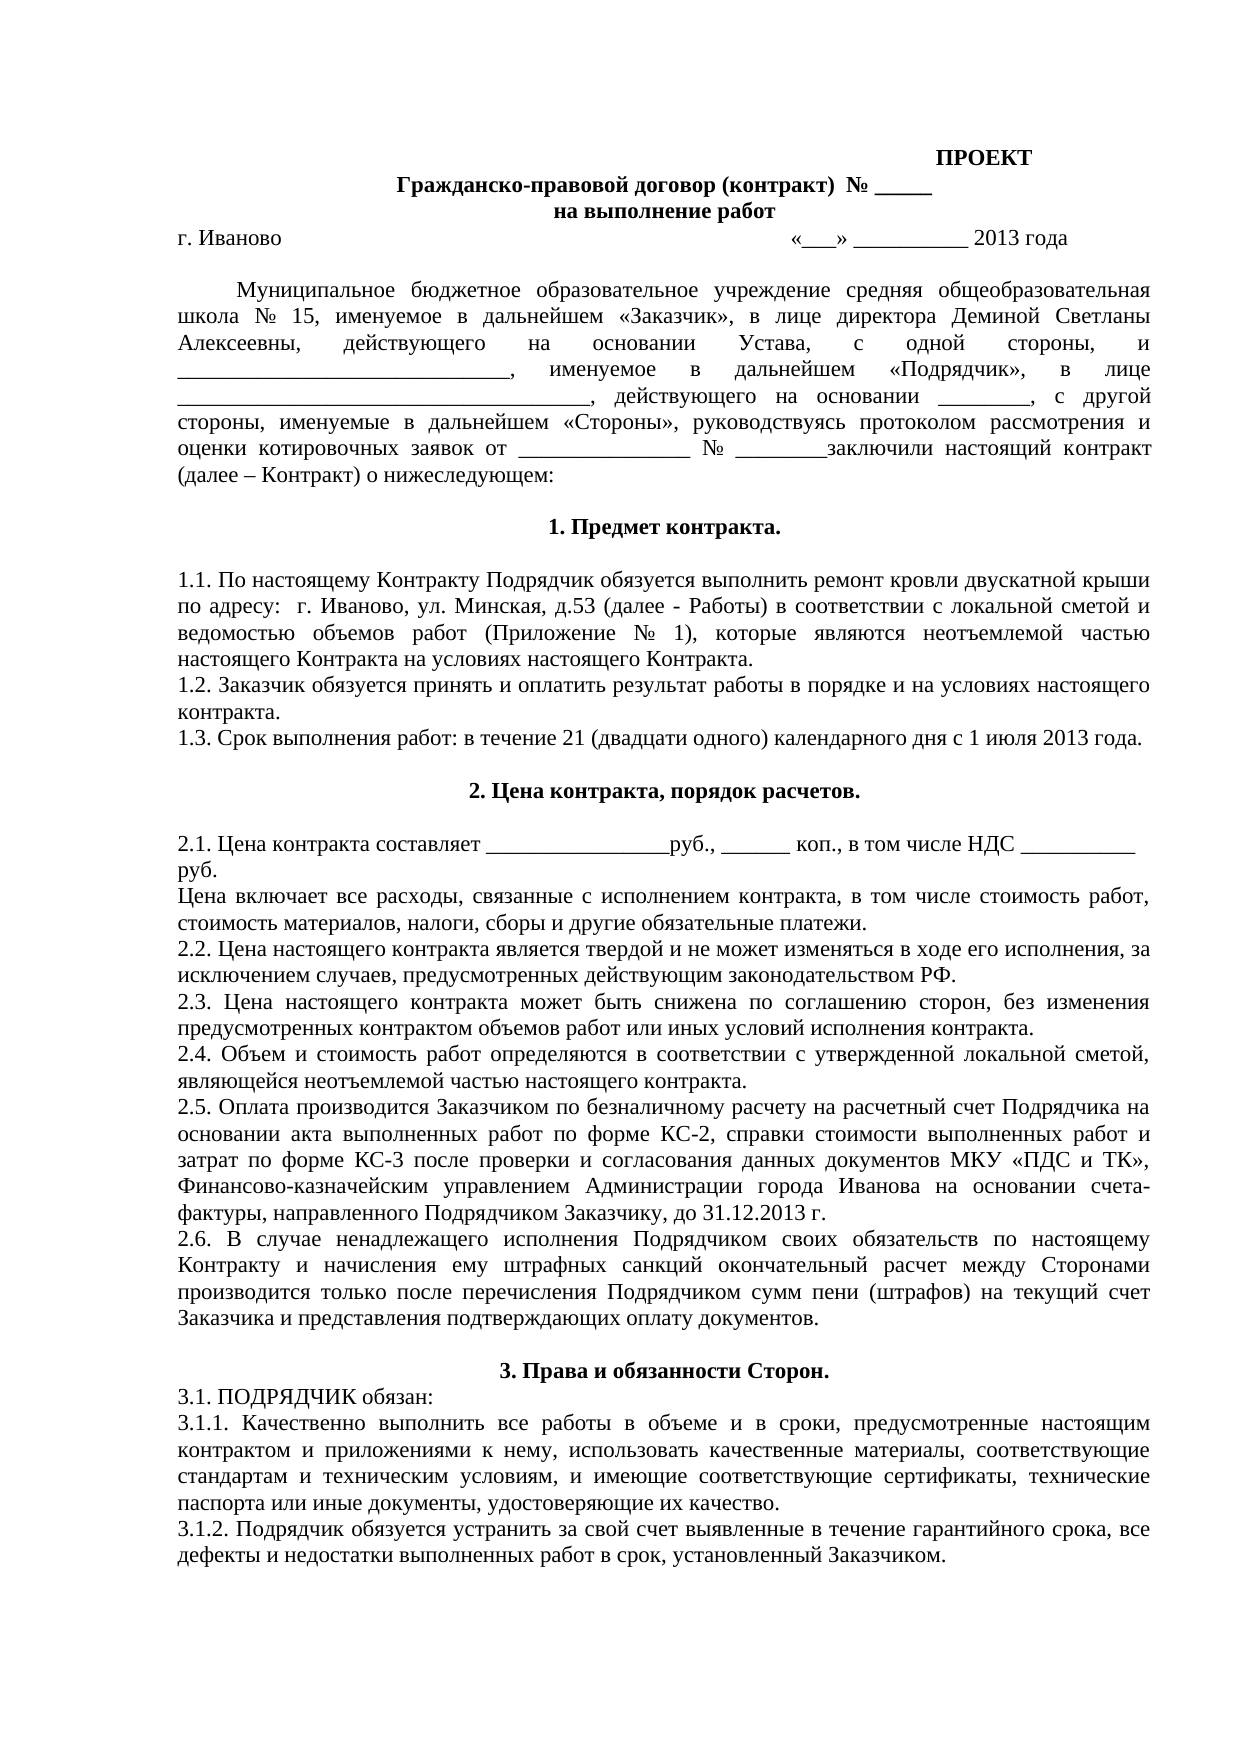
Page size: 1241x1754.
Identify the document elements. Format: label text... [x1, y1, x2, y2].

text 2.5. Оплата производится Заказчиком по безналичному расчету на расчетный счет Подрядчика на основании акта выполненных работ по форме КС-2, справки стоимости выполненных работ и затрат по форме КС-3 после проверки и согласования данных документов МКУ «ПДС и ТК», Финансово-казначейским управлением Администрации города Иванова на основании счета-фактуры, направленного Подрядчиком Заказчику, до 31.12.2013 г. [177, 1093, 1152, 1225]
text 2.2. Цена настоящего контракта является твердой и не может изменяться в ходе его исполнения, за исключением случаев, предусмотренных действующим законодательством РФ. [177, 935, 1152, 988]
text 3.1.2. Подрядчик обязуется устранить за свой счет выявленные в течение гарантийного срока, все дефекты и недостатки выполненных работ в срок, установленный Заказчиком. [177, 1515, 1152, 1568]
text 1.2. Заказчик обязуется принять и оплатить результат работы в порядке и на условиях настоящего контракта. [177, 672, 1152, 724]
text Цена включает все расходы, связанные с исполнением контракта, в том числе стоимость работ, стоимость материалов, налоги, сборы и другие обязательные платежи. [177, 882, 1152, 935]
text ПРОЕКТ [177, 144, 1152, 171]
text Муниципальное бюджетное образовательное учреждение средняя общеобразовательная школа № 15, именуемое в дальнейшем «Заказчик», в лице директора Деминой Светланы Алексеевны, действующего на основании Устава, с одной стороны, и _____________________________, именуемое в дальнейшем «Подрядчик», в лице ____________________________________, действующего на основании ________, с другой стороны, именуемые в дальнейшем «Стороны», руководствуясь протоколом рассмотрения и оценки котировочных заявок от _______________ № ________заключили настоящий контракт (далее – Контракт) о нижеследующем: [177, 276, 1152, 487]
text 2.4. Объем и стоимость работ определяются в соответствии с утвержденной локальной сметой, являющейся неотъемлемой частью настоящего контракта. [177, 1041, 1152, 1093]
text 3.1. ПОДРЯДЧИК обязан: [177, 1383, 1152, 1409]
text 1.3. Срок выполнения работ: в течение 21 (двадцати одного) календарного дня с 1 июля 2013 года. [177, 724, 1152, 751]
text 2. Цена контракта, порядок расчетов. [177, 777, 1152, 803]
text 2.3. Цена настоящего контракта может быть снижена по соглашению сторон, без изменения предусмотренных контрактом объемов работ или иных условий исполнения контракта. [177, 988, 1152, 1041]
text 3. Права и обязанности Сторон. [177, 1357, 1152, 1383]
text 2.1. Цена контракта составляет ________________руб., ______ коп., в том числе НДС __________ руб. [177, 830, 1152, 882]
text 2.6. В случае ненадлежащего исполнения Подрядчиком своих обязательств по настоящему Контракту и начисления ему штрафных санкций окончательный расчет между Сторонами производится только после перечисления Подрядчиком сумм пени (штрафов) на текущий счет Заказчика и представления подтверждающих оплату документов. [177, 1225, 1152, 1330]
text на выполнение работ [177, 197, 1152, 223]
text 1.1. По настоящему Контракту Подрядчик обязуется выполнить ремонт кровли двускатной крыши по адресу: г. Иваново, ул. Минская, д.53 (далее - Работы) в соответствии с локальной сметой и ведомостью объемов работ (Приложение № 1), которые являются неотъемлемой частью настоящего Контракта на условиях настоящего Контракта. [177, 566, 1152, 672]
text 1. Предмет контракта. [177, 513, 1152, 540]
text 3.1.1. Качественно выполнить все работы в объеме и в сроки, предусмотренные настоящим контрактом и приложениями к нему, использовать качественные материалы, соответствующие стандартам и техническим условиям, и имеющие соответствующие сертификаты, технические паспорта или иные документы, удостоверяющие их качество. [177, 1409, 1152, 1515]
text Гражданско-правовой договор (контракт) № _____ [177, 171, 1152, 197]
text г. Иваново «___» __________ 2013 года [177, 223, 1152, 250]
